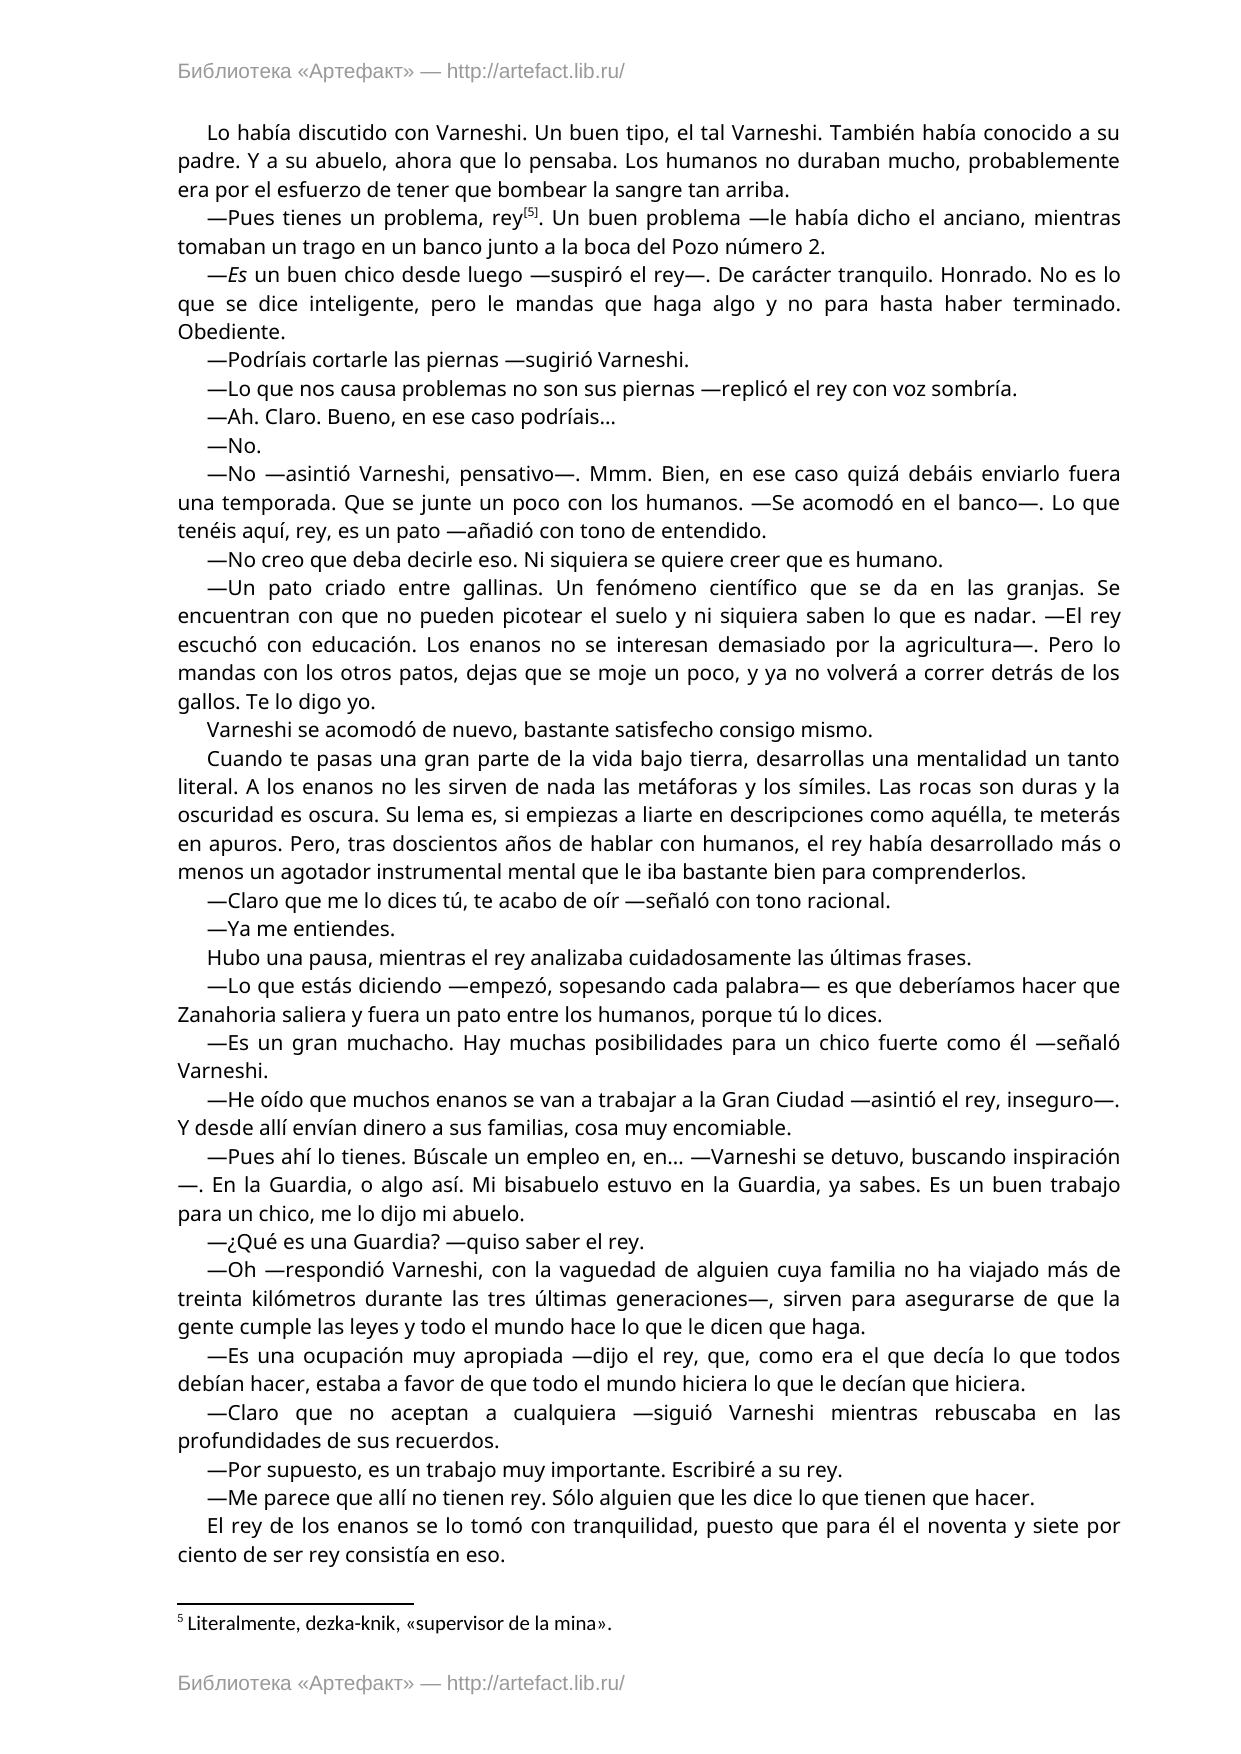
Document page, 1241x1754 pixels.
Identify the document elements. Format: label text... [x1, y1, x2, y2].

text —Es una ocupación muy apropiada —dijo el rey, que, como era el que decía lo que todos debían hacer, estaba a favor de que todo el mundo hiciera lo que le decían que hiciera. [177, 1341, 1122, 1398]
text —Claro que no aceptan a cualquiera —siguió Varneshi mientras rebuscaba en las profundidades de sus recuerdos. [177, 1398, 1122, 1455]
text —Es un buen chico desde luego —suspiró el rey—. De carácter tranquilo. Honrado. No es lo que se dice inteligente, pero le mandas que haga algo y no para hasta haber terminado. Obediente. [177, 260, 1122, 346]
text El rey de los enanos se lo tomó con tranquilidad, puesto que para él el noventa y siete por ciento de ser rey consistía en eso. [177, 1512, 1122, 1568]
text —No. [177, 431, 1122, 459]
text —Ah. Claro. Bueno, en ese caso podríais… [177, 402, 1122, 431]
text —Podríais cortarle las piernas —sugirió Varneshi. [177, 346, 1122, 374]
text —Pues tienes un problema, rey[]. Un buen problema —le había dicho el anciano, mientras tomaban un trago en un banco junto a la boca del Pozo número 2. [177, 203, 1122, 260]
text Cuando te pasas una gran parte de la vida bajo tierra, desarrollas una mentalidad un tanto literal. A los enanos no les sirven de nada las metáforas y los símiles. Las rocas son duras y la oscuridad es oscura. Su lema es, si empiezas a liarte en descripciones como aquélla, te meterás en apuros. Pero, tras doscientos años de hablar con humanos, el rey había desarrollado más o menos un agotador instrumental mental que le iba bastante bien para comprenderlos. [177, 744, 1122, 886]
text —Lo que estás diciendo —empezó, sopesando cada palabra— es que deberíamos hacer que Zanahoria saliera y fuera un pato entre los humanos, porque tú lo dices. [177, 971, 1122, 1028]
text —Por supuesto, es un trabajo muy importante. Escribiré a su rey. [177, 1455, 1122, 1483]
text —No creo que deba decirle eso. Ni siquiera se quiere creer que es humano. [177, 545, 1122, 573]
text —¿Qué es una Guardia? —quiso saber el rey. [177, 1227, 1122, 1256]
text —He oído que muchos enanos se van a trabajar a la Gran Ciudad —asintió el rey, inseguro—. Y desde allí envían dinero a sus familias, cosa muy encomiable. [177, 1085, 1122, 1142]
text —Un pato criado entre gallinas. Un fenómeno científico que se da en las granjas. Se encuentran con que no pueden picotear el suelo y ni siquiera saben lo que es nadar. —El rey escuchó con educación. Los enanos no se interesan demasiado por la agricultura—. Pero lo mandas con los otros patos, dejas que se moje un poco, y ya no volverá a correr detrás de los gallos. Te lo digo yo. [177, 573, 1122, 715]
text —No —asintió Varneshi, pensativo—. Mmm. Bien, en ese caso quizá debáis enviarlo fuera una temporada. Que se junte un poco con los humanos. —Se acomodó en el banco—. Lo que tenéis aquí, rey, es un pato —añadió con tono de entendido. [177, 459, 1122, 545]
text —Claro que me lo dices tú, te acabo de oír —señaló con tono racional. [177, 886, 1122, 914]
text —Pues ahí lo tienes. Búscale un empleo en, en… —Varneshi se detuvo, buscando inspiración—. En la Guardia, o algo así. Mi bisabuelo estuvo en la Guardia, ya sabes. Es un buen trabajo para un chico, me lo dijo mi abuelo. [177, 1142, 1122, 1227]
text —Lo que nos causa problemas no son sus piernas —replicó el rey con voz sombría. [177, 374, 1122, 402]
text —Oh —respondió Varneshi, con la vaguedad de alguien cuya familia no ha viajado más de treinta kilómetros durante las tres últimas generaciones—, sirven para asegurarse de que la gente cumple las leyes y todo el mundo hace lo que le dicen que haga. [177, 1256, 1122, 1341]
text Hubo una pausa, mientras el rey analizaba cuidadosamente las últimas frases. [177, 943, 1122, 971]
text Varneshi se acomodó de nuevo, bastante satisfecho consigo mismo. [177, 715, 1122, 744]
text Lo había discutido con Varneshi. Un buen tipo, el tal Varneshi. También había conocido a su padre. Y a su abuelo, ahora que lo pensaba. Los humanos no duraban mucho, probablemente era por el esfuerzo de tener que bombear la sangre tan arriba. [177, 118, 1122, 203]
text —Es un gran muchacho. Hay muchas posibilidades para un chico fuerte como él —señaló Varneshi. [177, 1028, 1122, 1085]
text —Ya me entiendes. [177, 914, 1122, 943]
text —Me parece que allí no tienen rey. Sólo alguien que les dice lo que tienen que hacer. [177, 1483, 1122, 1512]
